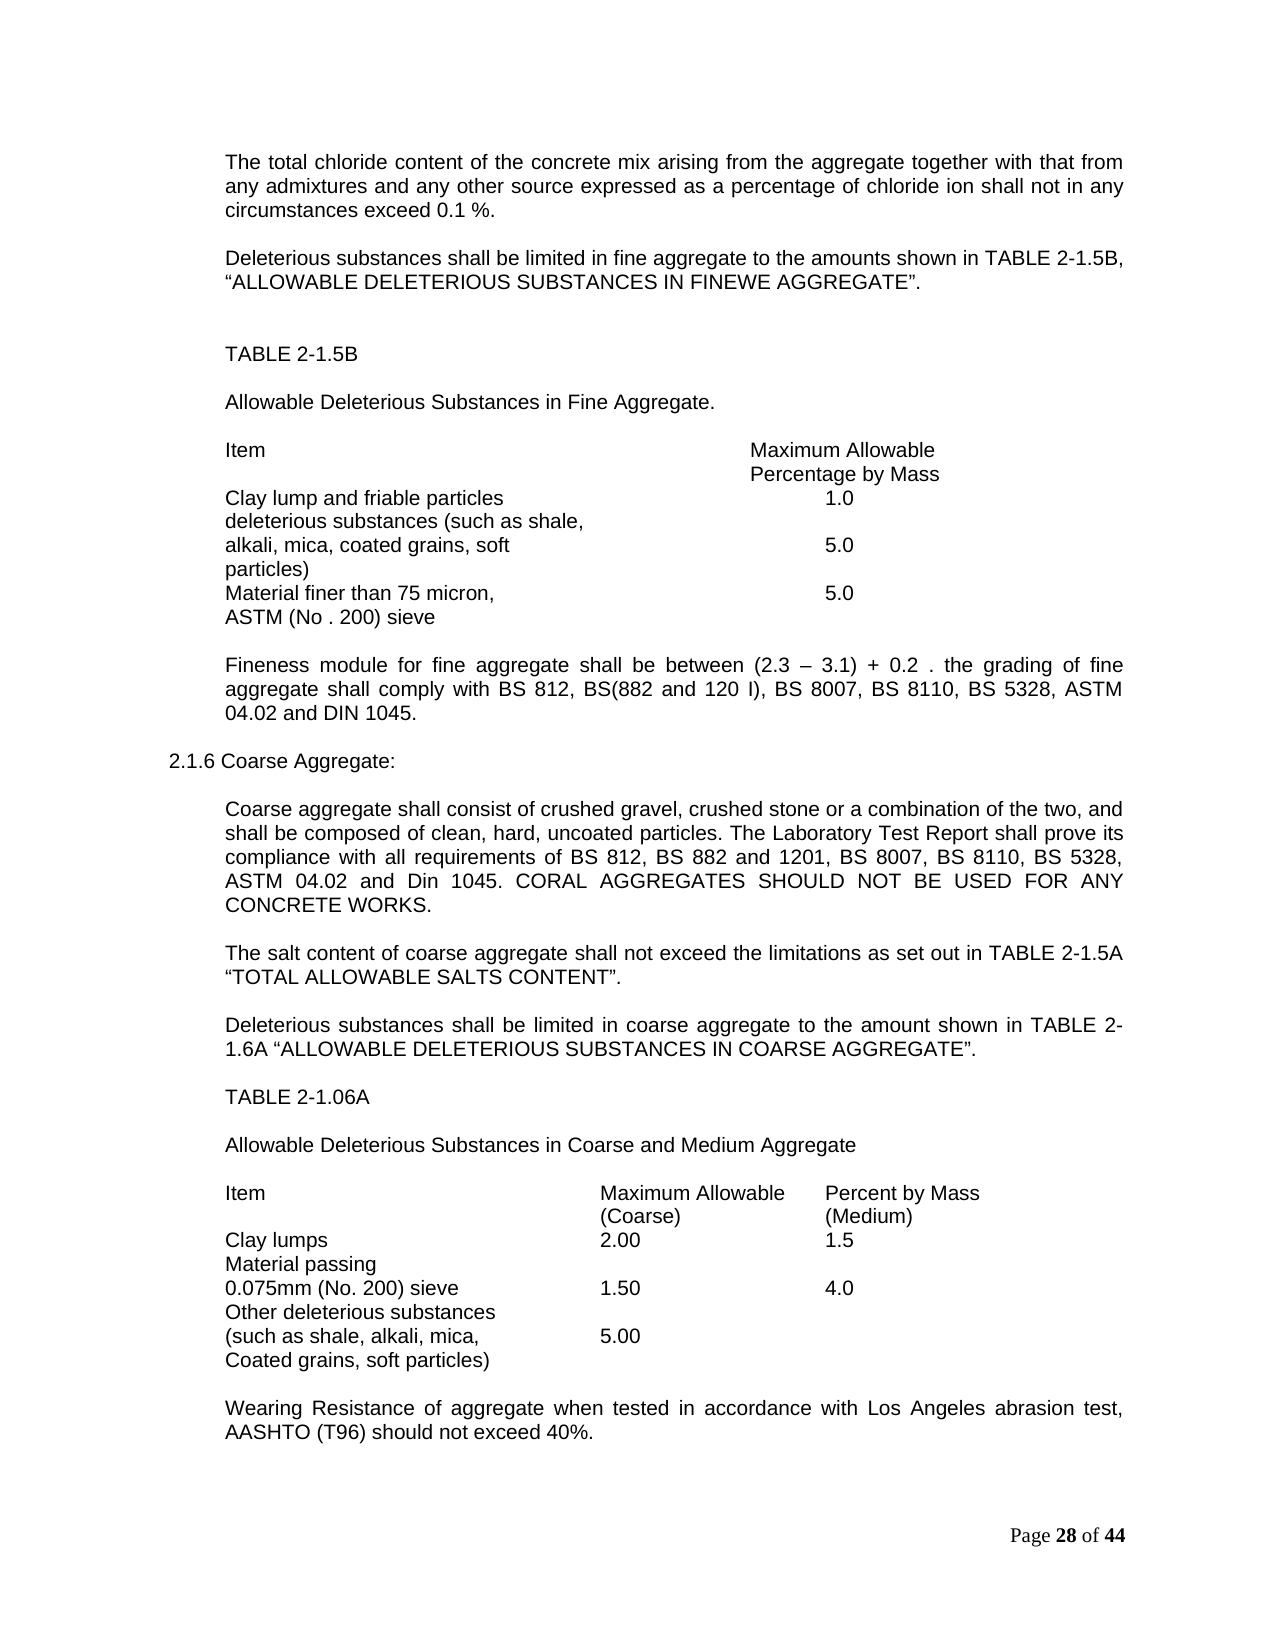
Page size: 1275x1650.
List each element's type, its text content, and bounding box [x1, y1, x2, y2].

text ASTM (No . 200) sieve [225, 605, 1125, 629]
text Deleterious substances shall be limited in coarse aggregate to the amount shown in TABLE 2-1.6A “ALLOWABLE DELETERIOUS SUBSTANCES IN COARSE AGGREGATE”. [225, 1012, 1125, 1060]
text particles) [225, 557, 1125, 581]
text The total chloride content of the concrete mix arising from the aggregate together with that from any admixtures and any other source expressed as a percentage of chloride ion shall not in any circumstances exceed 0.1 %. [225, 150, 1125, 222]
text Clay lumps 2.00 1.5 [225, 1228, 1125, 1252]
text (Coarse) (Medium) [225, 1204, 1125, 1228]
text Item Maximum Allowable [225, 437, 1125, 461]
text Percentage by Mass [225, 461, 1125, 485]
text Material finer than 75 micron, 5.0 [225, 581, 1125, 605]
text Coarse aggregate shall consist of crushed gravel, crushed stone or a combination of the two, and shall be composed of clean, hard, uncoated particles. The Laboratory Test Report shall prove its compliance with all requirements of BS 812, BS 882 and 1201, BS 8007, BS 8110, BS 5328, ASTM 04.02 and Din 1045. CORAL AGGREGATES SHOULD NOT BE USED FOR ANY CONCRETE WORKS. [225, 797, 1125, 917]
text Other deleterious substances [225, 1300, 1125, 1324]
text Deleterious substances shall be limited in fine aggregate to the amounts shown in TABLE 2-1.5B, “ALLOWABLE DELETERIOUS SUBSTANCES IN FINEWE AGGREGATE”. [225, 246, 1125, 294]
text Allowable Deleterious Substances in Fine Aggregate. [225, 389, 1125, 413]
text Coated grains, soft particles) [225, 1348, 1125, 1372]
text 0.075mm (No. 200) sieve 1.50 4.0 [225, 1276, 1125, 1300]
text TABLE 2-1.5B [225, 342, 1125, 366]
text 2.1.6 Coarse Aggregate: [169, 749, 1125, 773]
text TABLE 2-1.06A [225, 1084, 1125, 1108]
text Clay lump and friable particles 1.0 [225, 485, 1125, 509]
text Allowable Deleterious Substances in Coarse and Medium Aggregate [225, 1132, 1125, 1156]
text The salt content of coarse aggregate shall not exceed the limitations as set out in TABLE 2-1.5A “TOTAL ALLOWABLE SALTS CONTENT”. [225, 941, 1125, 988]
text deleterious substances (such as shale, [225, 509, 1125, 533]
text Wearing Resistance of aggregate when tested in accordance with Los Angeles abrasion test, AASHTO (T96) should not exceed 40%. [225, 1396, 1125, 1444]
text Item Maximum Allowable Percent by Mass [225, 1180, 1125, 1204]
text alkali, mica, coated grains, soft 5.0 [225, 533, 1125, 557]
text (such as shale, alkali, mica, 5.00 [225, 1324, 1125, 1348]
text Material passing [225, 1252, 1125, 1276]
text Fineness module for fine aggregate shall be between (2.3 – 3.1) + 0.2 . the grading of fine aggregate shall comply with BS 812, BS(882 and 120 I), BS 8007, BS 8110, BS 5328, ASTM 04.02 and DIN 1045. [225, 653, 1125, 725]
